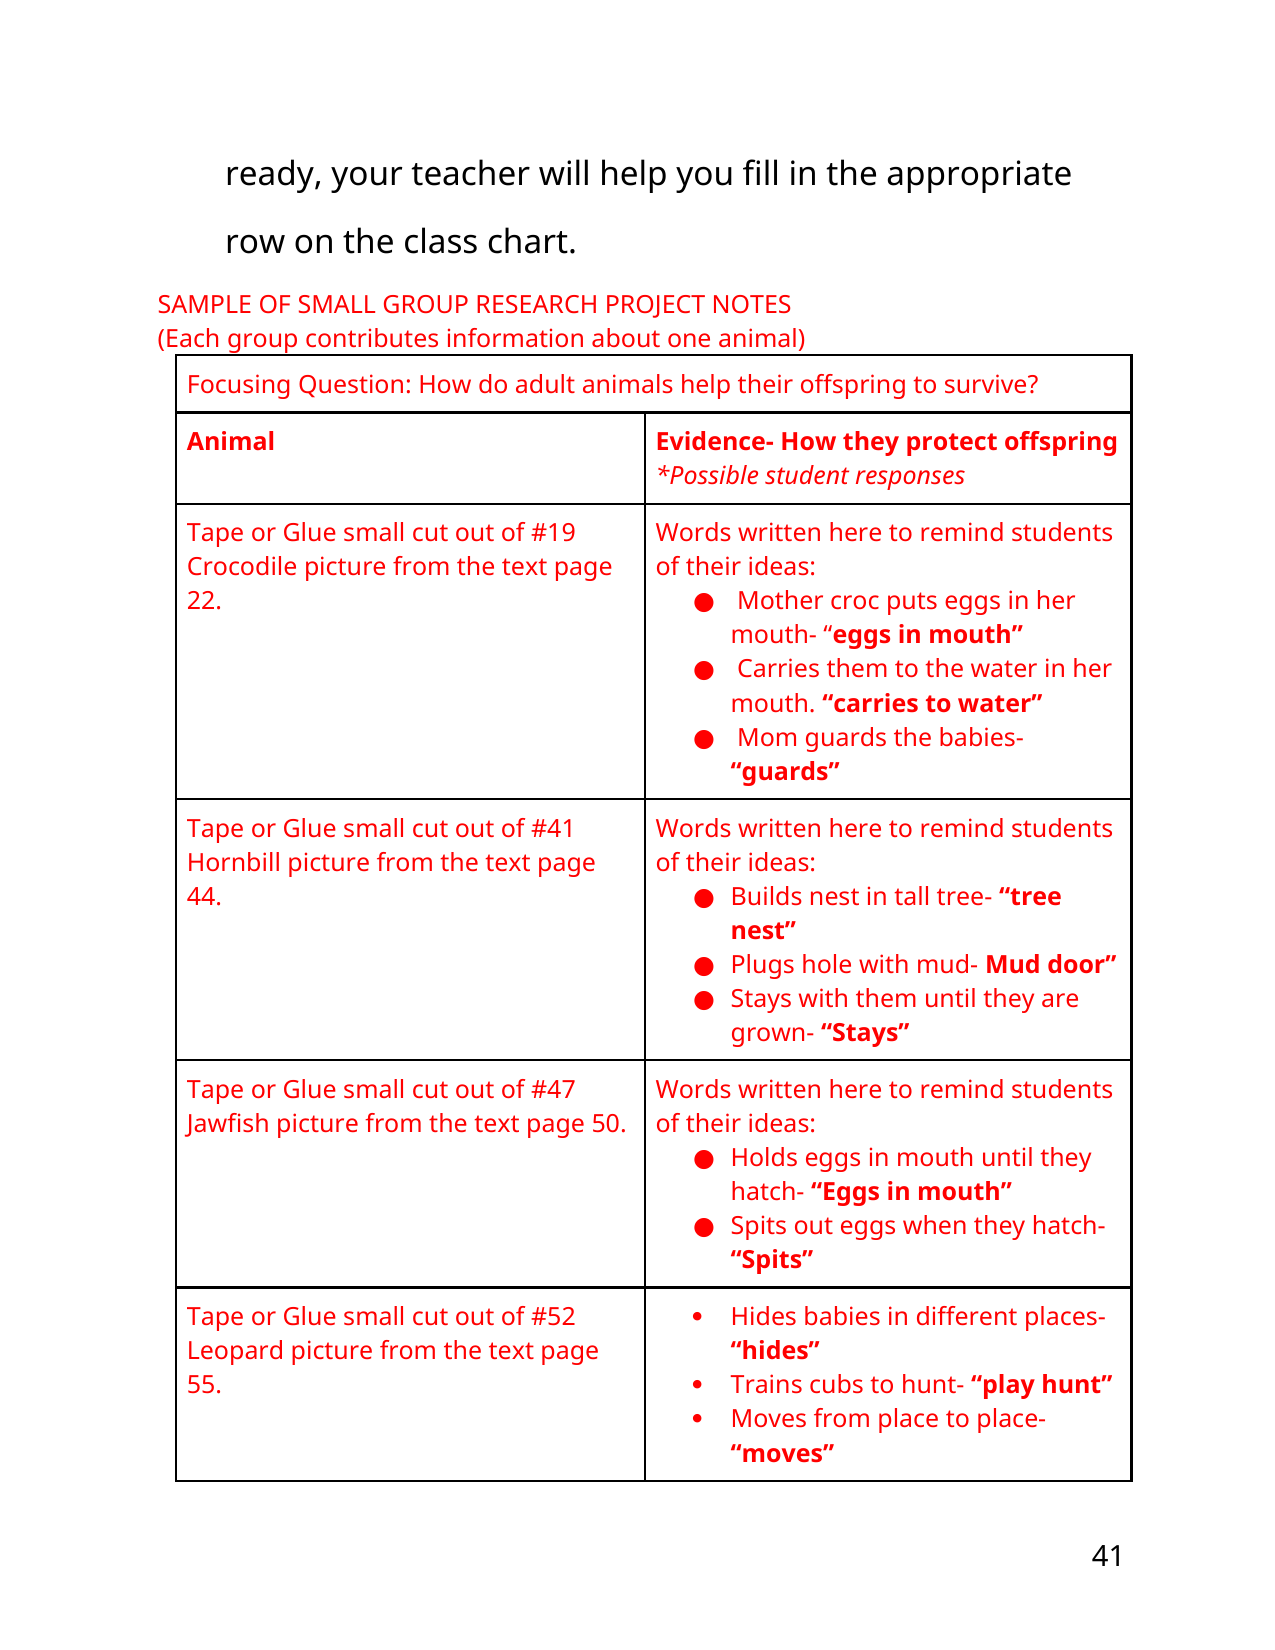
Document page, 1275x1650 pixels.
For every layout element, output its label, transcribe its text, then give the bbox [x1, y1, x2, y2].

table_cell Tape or Glue small cut out of #19 Crocodile picture from the text page 22. [177, 505, 644, 798]
table_cell Words written here to remind students of their ideas: Builds nest in tall tree- “tree nest” Plugs hole with mud- Mud door” Stays with them until they are grown- “Stays” [646, 800, 1130, 1059]
text (Each group contributes information about one animal) [157, 320, 1116, 354]
table_cell Tape or Glue small cut out of #52 Leopard picture from the text page 55. [177, 1289, 644, 1480]
text SAMPLE OF SMALL GROUP RESEARCH PROJECT NOTES [157, 286, 1116, 320]
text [225, 150, 1125, 263]
table_cell Words written here to remind students of their ideas: Mother croc puts eggs in her mouth- “eggs in mouth” Carries them to the water in her mouth. “carries to water” Mom guards the babies- “guards” [646, 505, 1130, 798]
table_cell Tape or Glue small cut out of #47 Jawfish picture from the text page 50. [177, 1061, 644, 1286]
table_cell Hides babies in different places- “hides” Trains cubs to hunt- “play hunt” Moves from place to place- “moves” [646, 1289, 1130, 1480]
table_cell Tape or Glue small cut out of #41 Hornbill picture from the text page 44. [177, 800, 644, 1059]
table_cell Animal [177, 414, 644, 502]
table_cell Evidence- How they protect offspring *Possible student responses [646, 414, 1130, 502]
table_header Focusing Question: How do adult animals help their offspring to survive? [177, 356, 1130, 411]
table_cell Words written here to remind students of their ideas: Holds eggs in mouth until they hatch- “Eggs in mouth” Spits out eggs when they hatch- “Spits” [646, 1061, 1130, 1286]
